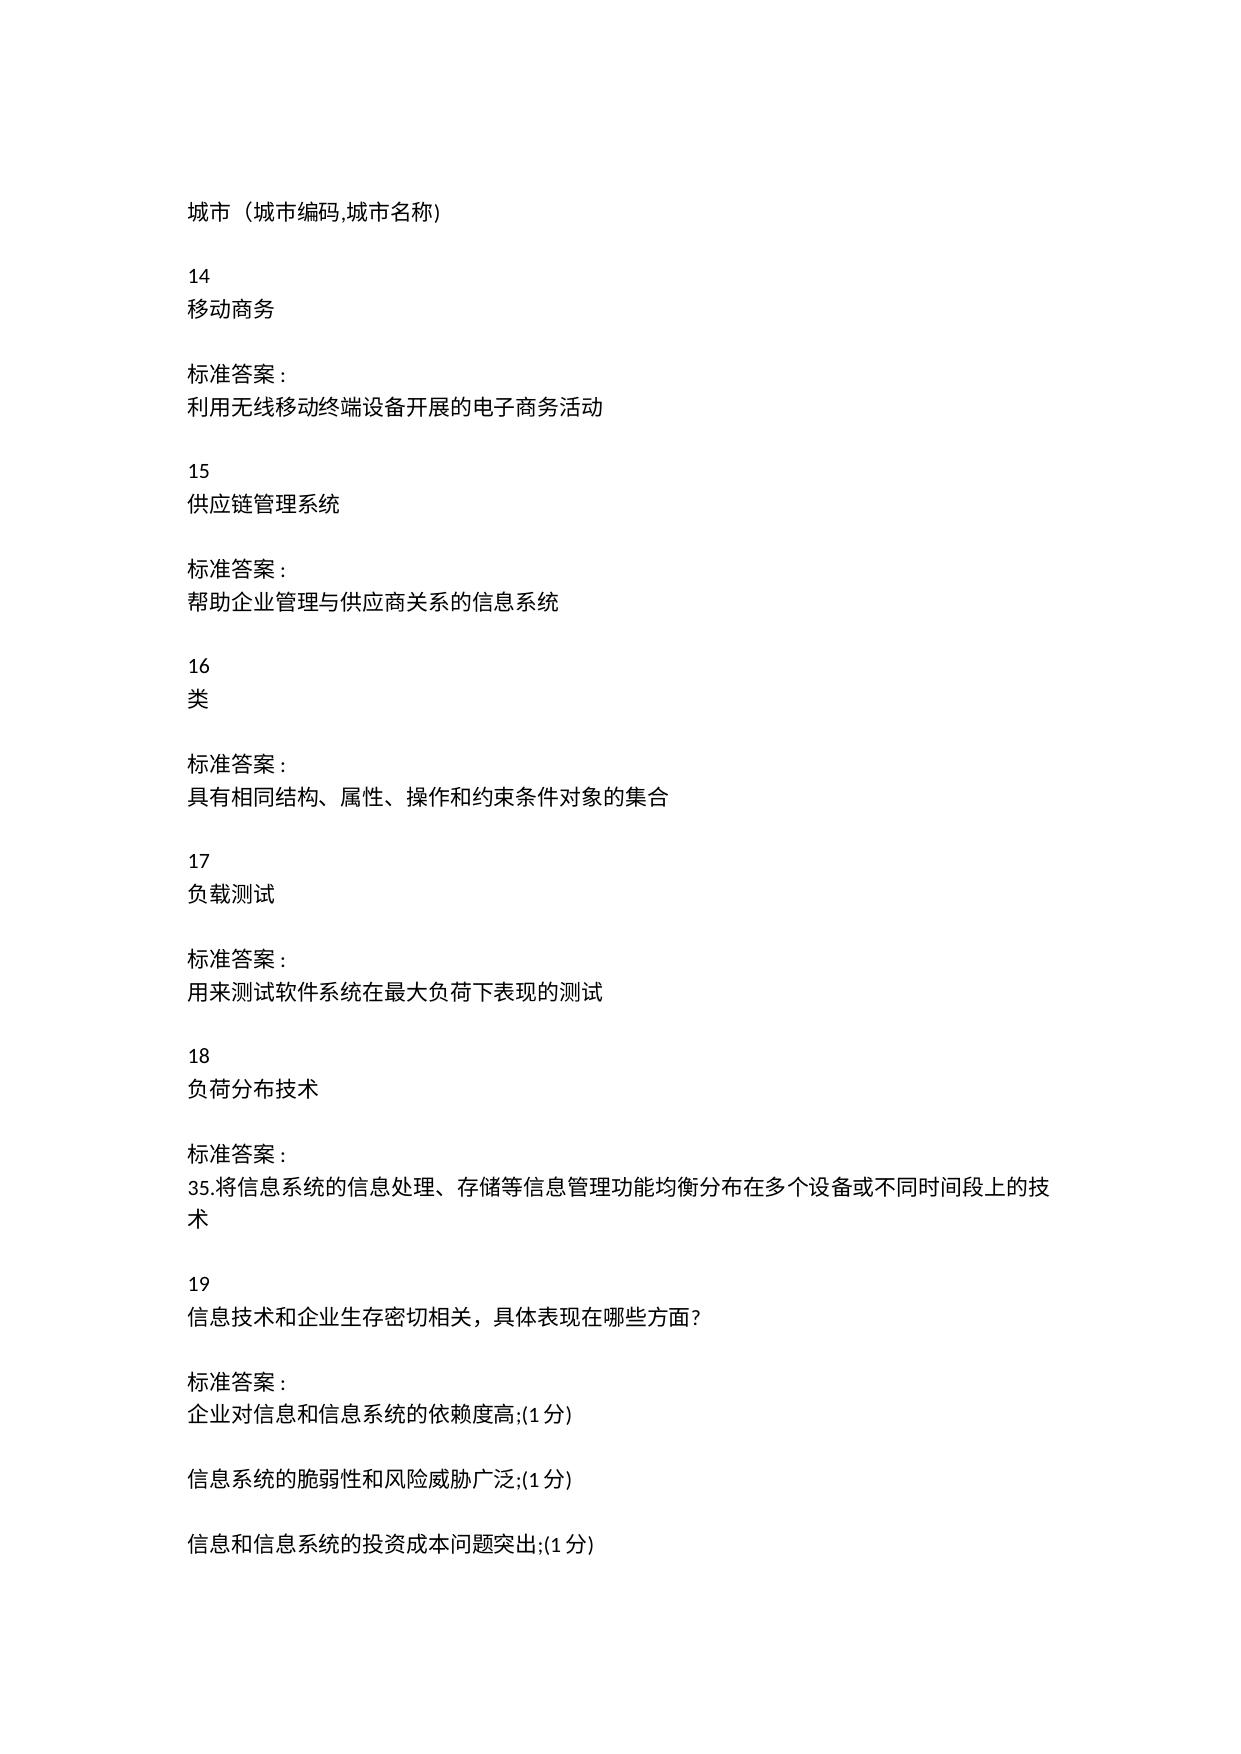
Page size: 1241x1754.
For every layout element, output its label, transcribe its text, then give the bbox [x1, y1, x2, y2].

text 17 [187, 844, 1053, 877]
text 35.将信息系统的信息处理、存储等信息管理功能均衡分布在多个设备或不同时间段上的技术 [187, 1169, 1053, 1234]
text 具有相同结构、属性、操作和约束条件对象的集合 [187, 779, 1053, 812]
text 信息系统的脆弱性和风险威胁广泛;(1分) [187, 1462, 1053, 1494]
text 标准答案 : [187, 942, 1053, 974]
text 信息和信息系统的投资成本问题突出;(1分) [187, 1527, 1053, 1559]
text 14 [187, 259, 1053, 292]
text 标准答案 : [187, 747, 1053, 779]
text 负载测试 [187, 877, 1053, 909]
text 标准答案 : [187, 1137, 1053, 1169]
text 帮助企业管理与供应商关系的信息系统 [187, 584, 1053, 617]
text 18 [187, 1039, 1053, 1072]
text 标准答案 : [187, 357, 1053, 389]
text 类 [187, 682, 1053, 714]
text 供应链管理系统 [187, 487, 1053, 519]
text 负荷分布技术 [187, 1072, 1053, 1104]
text 15 [187, 454, 1053, 487]
text 利用无线移动终端设备开展的电子商务活动 [187, 389, 1053, 422]
text 城市（城巿编码,城市名称) [187, 194, 1053, 227]
text 19 [187, 1267, 1053, 1299]
text 标准答案 : [187, 1364, 1053, 1397]
text 标准答案 : [187, 552, 1053, 584]
text 企业对信息和信息系统的依赖度高;(1分) [187, 1397, 1053, 1429]
text 16 [187, 649, 1053, 682]
text 信息技术和企业生存密切相关，具体表现在哪些方面? [187, 1299, 1053, 1332]
text 用来测试软件系统在最大负荷下表现的测试 [187, 974, 1053, 1007]
text 移动商务 [187, 292, 1053, 324]
